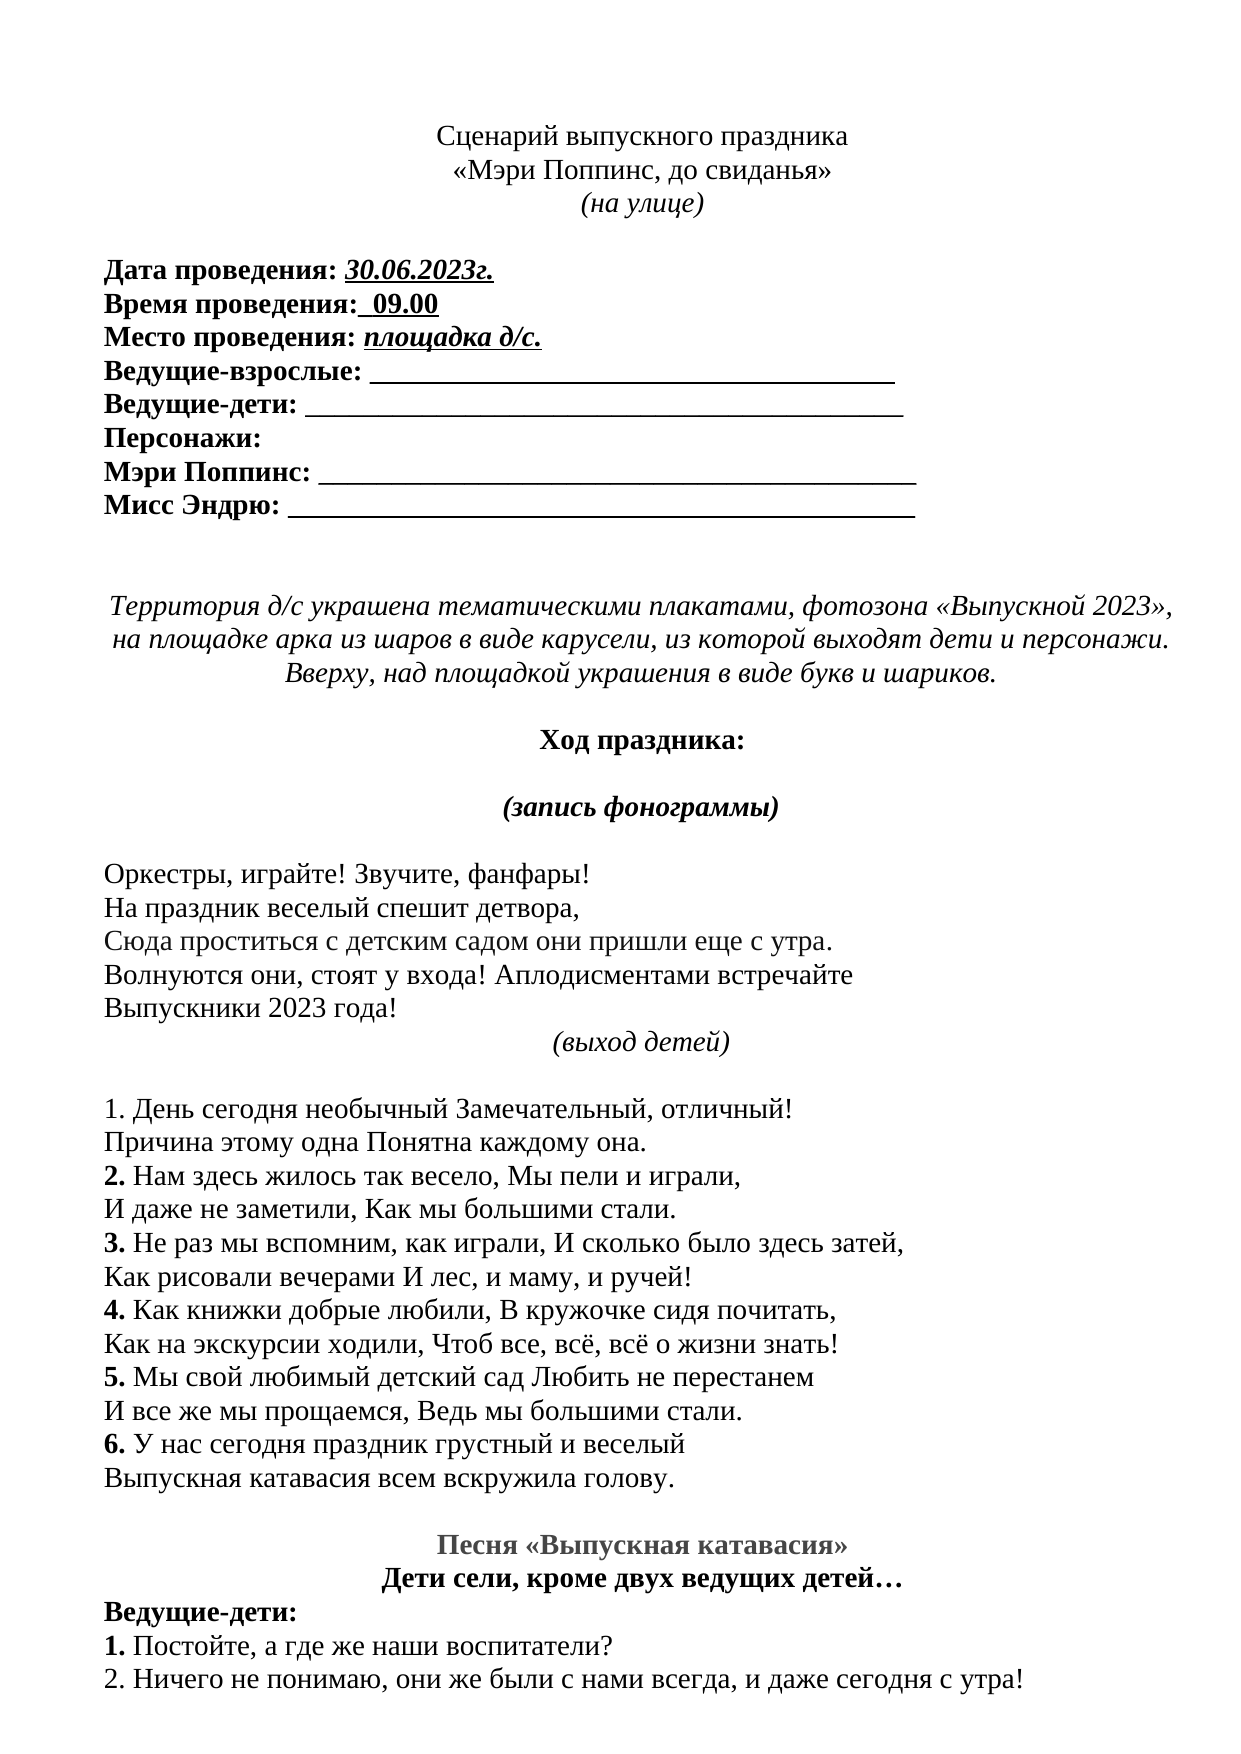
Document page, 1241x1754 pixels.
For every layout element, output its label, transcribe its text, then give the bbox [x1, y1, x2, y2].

text Песня «Выпускная катавасия» [103, 1527, 1181, 1561]
text 5. Мы свой любимый детский сад Любить не перестанем [103, 1359, 1181, 1393]
text 2. Ничего не понимаю, они же были с нами всегда, и даже сегодня с утра! [103, 1661, 1181, 1695]
text Сценарий выпускного праздника [103, 118, 1181, 152]
text Оркестры, играйте! Звучите, фанфары! [103, 856, 1181, 890]
text Мисс Эндрю: ___________________________________________ [103, 487, 1181, 521]
text Выпускники 2023 года! [103, 990, 1181, 1024]
text И даже не заметили, Как мы большими стали. [103, 1192, 1181, 1225]
text Как на экскурсии ходили, Чтоб все, всё, всё о жизни знать! [103, 1326, 1181, 1359]
text Мэри Поппинс: _________________________________________ [103, 454, 1181, 487]
text 1. День сегодня необычный Замечательный, отличный! [103, 1091, 1181, 1124]
text Персонажи: [103, 420, 1181, 454]
text Дети сели, кроме двух ведущих детей… [103, 1561, 1181, 1594]
text На праздник веселый спешит детвора, [103, 890, 1181, 923]
text Время проведения:_09.00 [103, 286, 1181, 319]
text Причина этому одна Понятна каждому она. [103, 1124, 1181, 1158]
text (запись фонограммы) [103, 789, 1181, 823]
text Территория д/с украшена тематическими плакатами, фотозона «Выпускной 2023», на площадке арка из шаров в виде карусели, из которой выходят дети и персонажи. Вверху, над площадкой украшения в виде букв и шариков. [103, 588, 1181, 688]
text «Мэри Поппинс, до свиданья» [103, 152, 1181, 185]
text Ведущие-дети: _________________________________________ [103, 387, 1181, 420]
text Волнуются они, стоят у входа! Аплодисментами встречайте [103, 957, 1181, 990]
text 4. Как книжки добрые любили, В кружочке сидя почитать, [103, 1292, 1181, 1326]
text Как рисовали вечерами И лес, и маму, и ручей! [103, 1259, 1181, 1292]
text Дата проведения: 30.06.2023г. [103, 252, 1181, 286]
text Выпускная катавасия всем вскружила голову. [103, 1460, 1181, 1493]
text 3. Не раз мы вспомним, как играли, И сколько было здесь затей, [103, 1225, 1181, 1259]
text (на улице) [103, 185, 1181, 219]
text (выход детей) [103, 1024, 1181, 1057]
text 6. У нас сегодня праздник грустный и веселый [103, 1426, 1181, 1460]
text 2. Нам здесь жилось так весело, Мы пели и играли, [103, 1158, 1181, 1192]
text Ход праздника: [103, 722, 1181, 756]
text Ведущие-дети: [103, 1594, 1181, 1628]
text И все же мы прощаемся, Ведь мы большими стали. [103, 1393, 1181, 1426]
text Сюда проститься с детским садом они пришли еще с утра. [103, 923, 1181, 957]
text 1. Постойте, а где же наши воспитатели? [103, 1628, 1181, 1661]
text Ведущие-взрослые: ____________________________________ [103, 353, 1181, 387]
text Место проведения: площадка д/с. [103, 319, 1181, 353]
